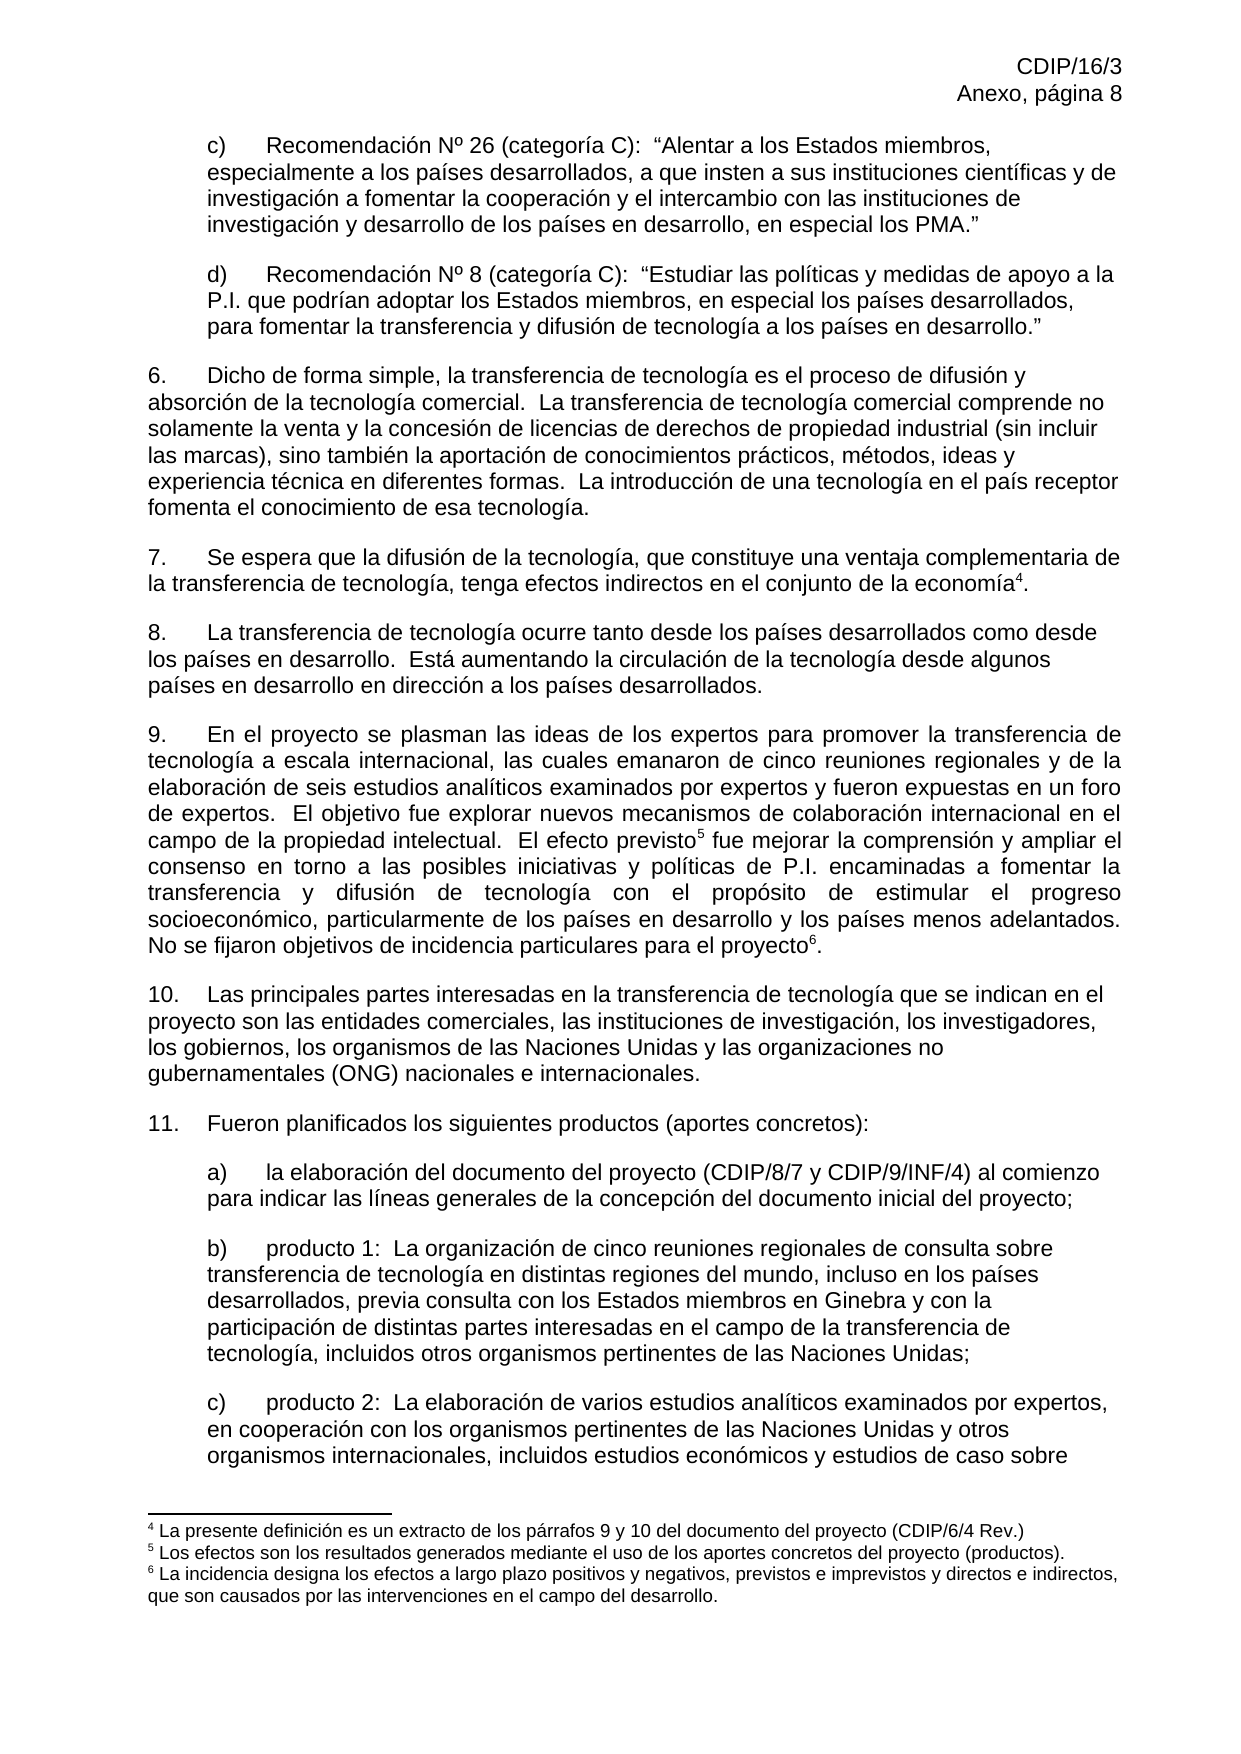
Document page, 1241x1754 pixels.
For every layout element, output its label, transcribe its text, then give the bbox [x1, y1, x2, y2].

text Dicho de forma simple, la transferencia de tecnología es el proceso de difusión y absorción de la tecnología comercial. La transferencia de tecnología comercial comprende no solamente la venta y la concesión de licencias de derechos de propiedad industrial (sin incluir las marcas), sino también la aportación de conocimientos prácticos, métodos, ideas y experiencia técnica en diferentes formas. La introducción de una tecnología en el país receptor fomenta el conocimiento de esa tecnología. [148, 362, 1122, 521]
list la elaboración del documento del proyecto (CDIP/8/7 y CDIP/9/INF/4) al comienzo para indicar las líneas generales de la concepción del documento inicial del proyecto; [207, 1159, 1122, 1212]
text Se espera que la difusión de la tecnología, que constituye una ventaja complementaria de la transferencia de tecnología, tenga efectos indirectos en el conjunto de la economía. [148, 543, 1122, 596]
list Recomendación Nº 8 (categoría C): “Estudiar las políticas y medidas de apoyo a la P.I. que podrían adoptar los Estados miembros, en especial los países desarrollados, para fomentar la transferencia y difusión de tecnología a los países en desarrollo.” [207, 261, 1122, 339]
text Fueron planificados los siguientes productos (aportes concretos): [148, 1109, 1122, 1136]
list Recomendación Nº 26 (categoría C): “Alentar a los Estados miembros, especialmente a los países desarrollados, a que insten a sus instituciones científicas y de investigación a fomentar la cooperación y el intercambio con las instituciones de investigación y desarrollo de los países en desarrollo, en especial los PMA.” [207, 132, 1122, 238]
text Las principales partes interesadas en la transferencia de tecnología que se indican en el proyecto son las entidades comerciales, las instituciones de investigación, los investigadores, los gobiernos, los organismos de las Naciones Unidas y las organizaciones no gubernamentales (ONG) nacionales e internacionales. [148, 981, 1122, 1087]
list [207, 1389, 1122, 1468]
text En el proyecto se plasman las ideas de los expertos para promover la transferencia de tecnología a escala internacional, las cuales emanaron de cinco reuniones regionales y de la elaboración de seis estudios analíticos examinados por expertos y fueron expuestas en un foro de expertos. El objetivo fue explorar nuevos mecanismos de colaboración internacional en el campo de la propiedad intelectual. El efecto previsto fue mejorar la comprensión y ampliar el consenso en torno a las posibles iniciativas y políticas de P.I. encaminadas a fomentar la transferencia y difusión de tecnología con el propósito de estimular el progreso socioeconómico, particularmente de los países en desarrollo y los países menos adelantados. No se fijaron objetivos de incidencia particulares para el proyecto. [148, 721, 1122, 958]
text La transferencia de tecnología ocurre tanto desde los países desarrollados como desde los países en desarrollo. Está aumentando la circulación de la tecnología desde algunos países en desarrollo en dirección a los países desarrollados. [148, 619, 1122, 698]
list producto 1: La organización de cinco reuniones regionales de consulta sobre transferencia de tecnología en distintas regiones del mundo, incluso en los países desarrollados, previa consulta con los Estados miembros en Ginebra y con la participación de distintas partes interesadas en el campo de la transferencia de tecnología, incluidos otros organismos pertinentes de las Naciones Unidas; [207, 1234, 1122, 1366]
